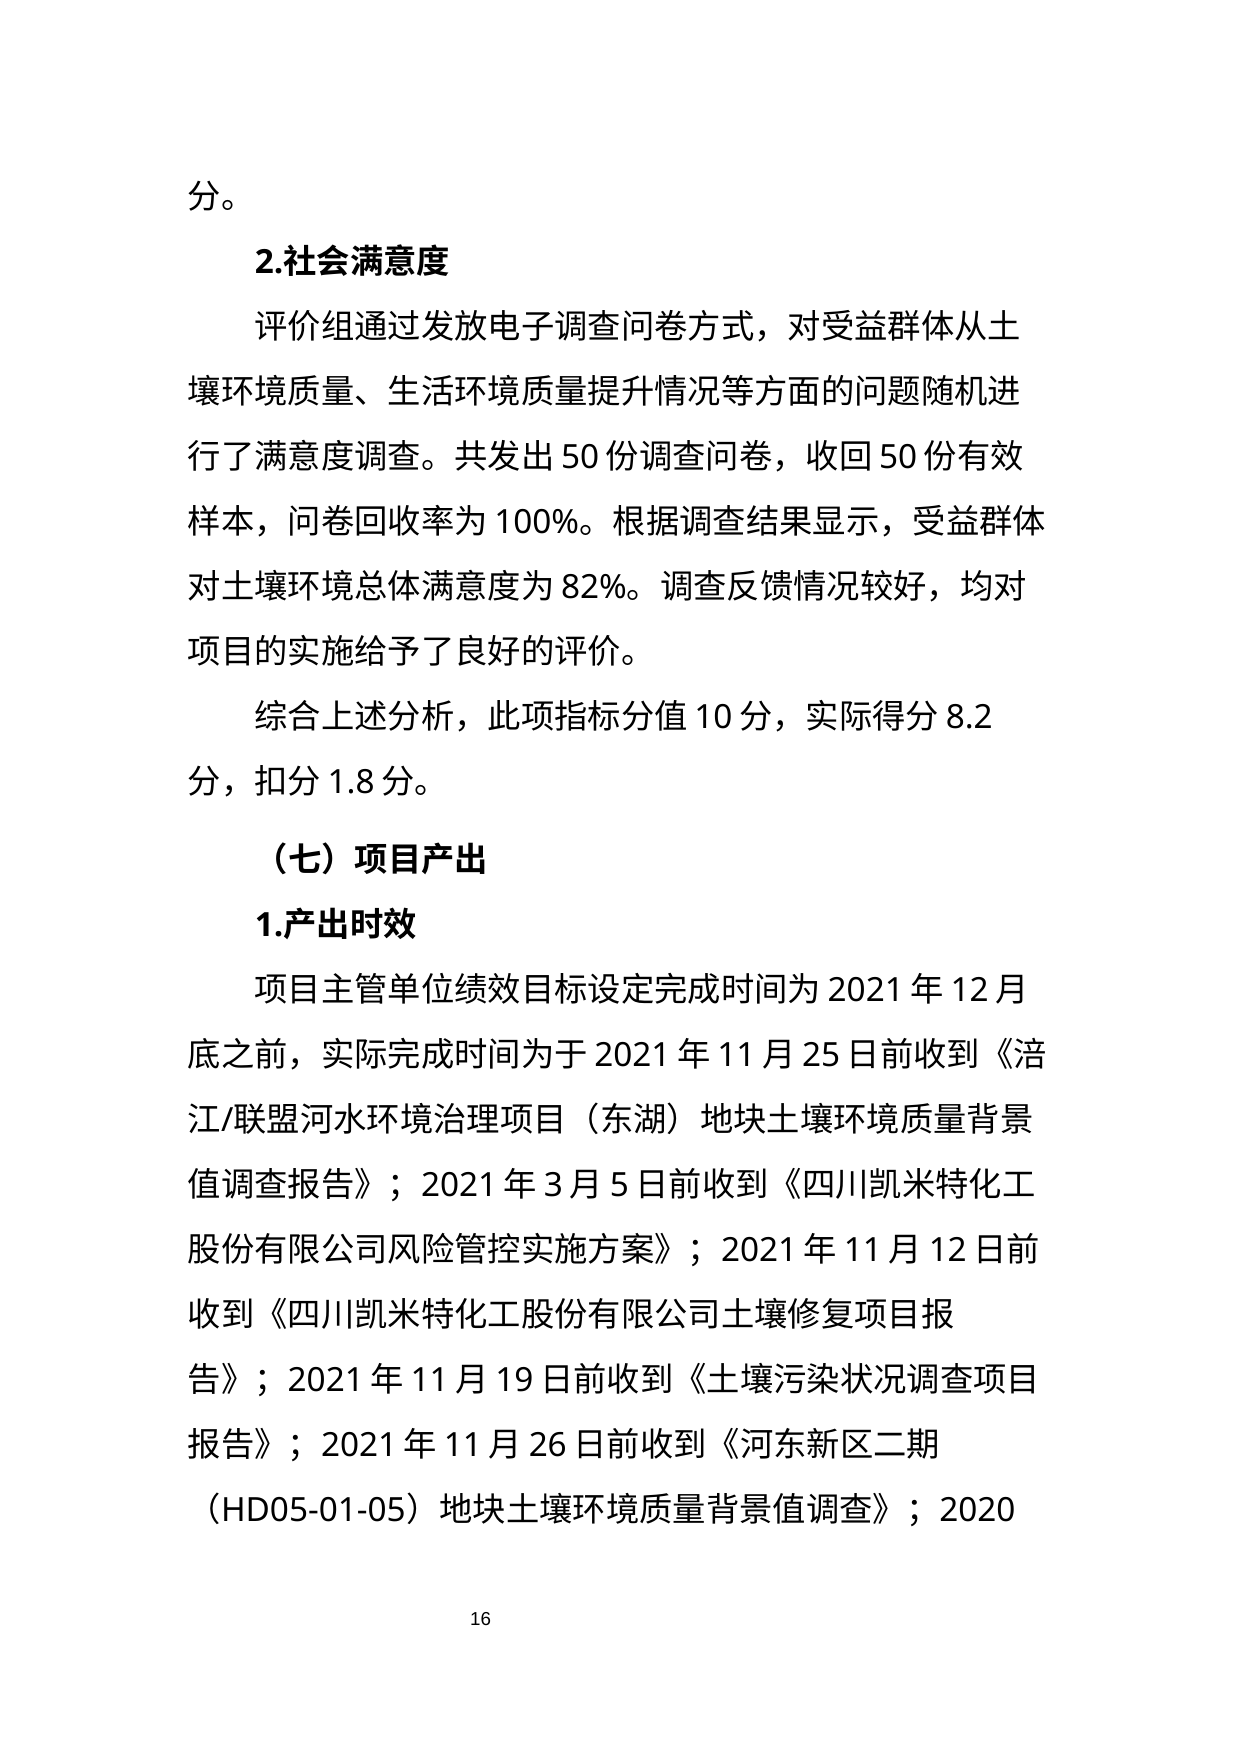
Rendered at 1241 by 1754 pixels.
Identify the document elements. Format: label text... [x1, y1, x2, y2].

subtitle （七）项目产出 [187, 824, 1053, 883]
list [187, 162, 1053, 227]
list 综合上述分析，此项指标分值10分，实际得分8.2分，扣分1.8分。 [187, 682, 1053, 812]
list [187, 954, 1053, 1539]
list 2.社会满意度 [187, 227, 1053, 292]
list 1.产出时效 [187, 889, 1053, 954]
list 评价组通过发放电子调查问卷方式，对受益群体从土壤环境质量、生活环境质量提升情况等方面的问题随机进行了满意度调查。共发出50份调查问卷，收回50份有效样本，问卷回收率为100%。根据调查结果显示，受益群体对土壤环境总体满意度为82%。调查反馈情况较好，均对项目的实施给予了良好的评价。 [187, 292, 1053, 682]
